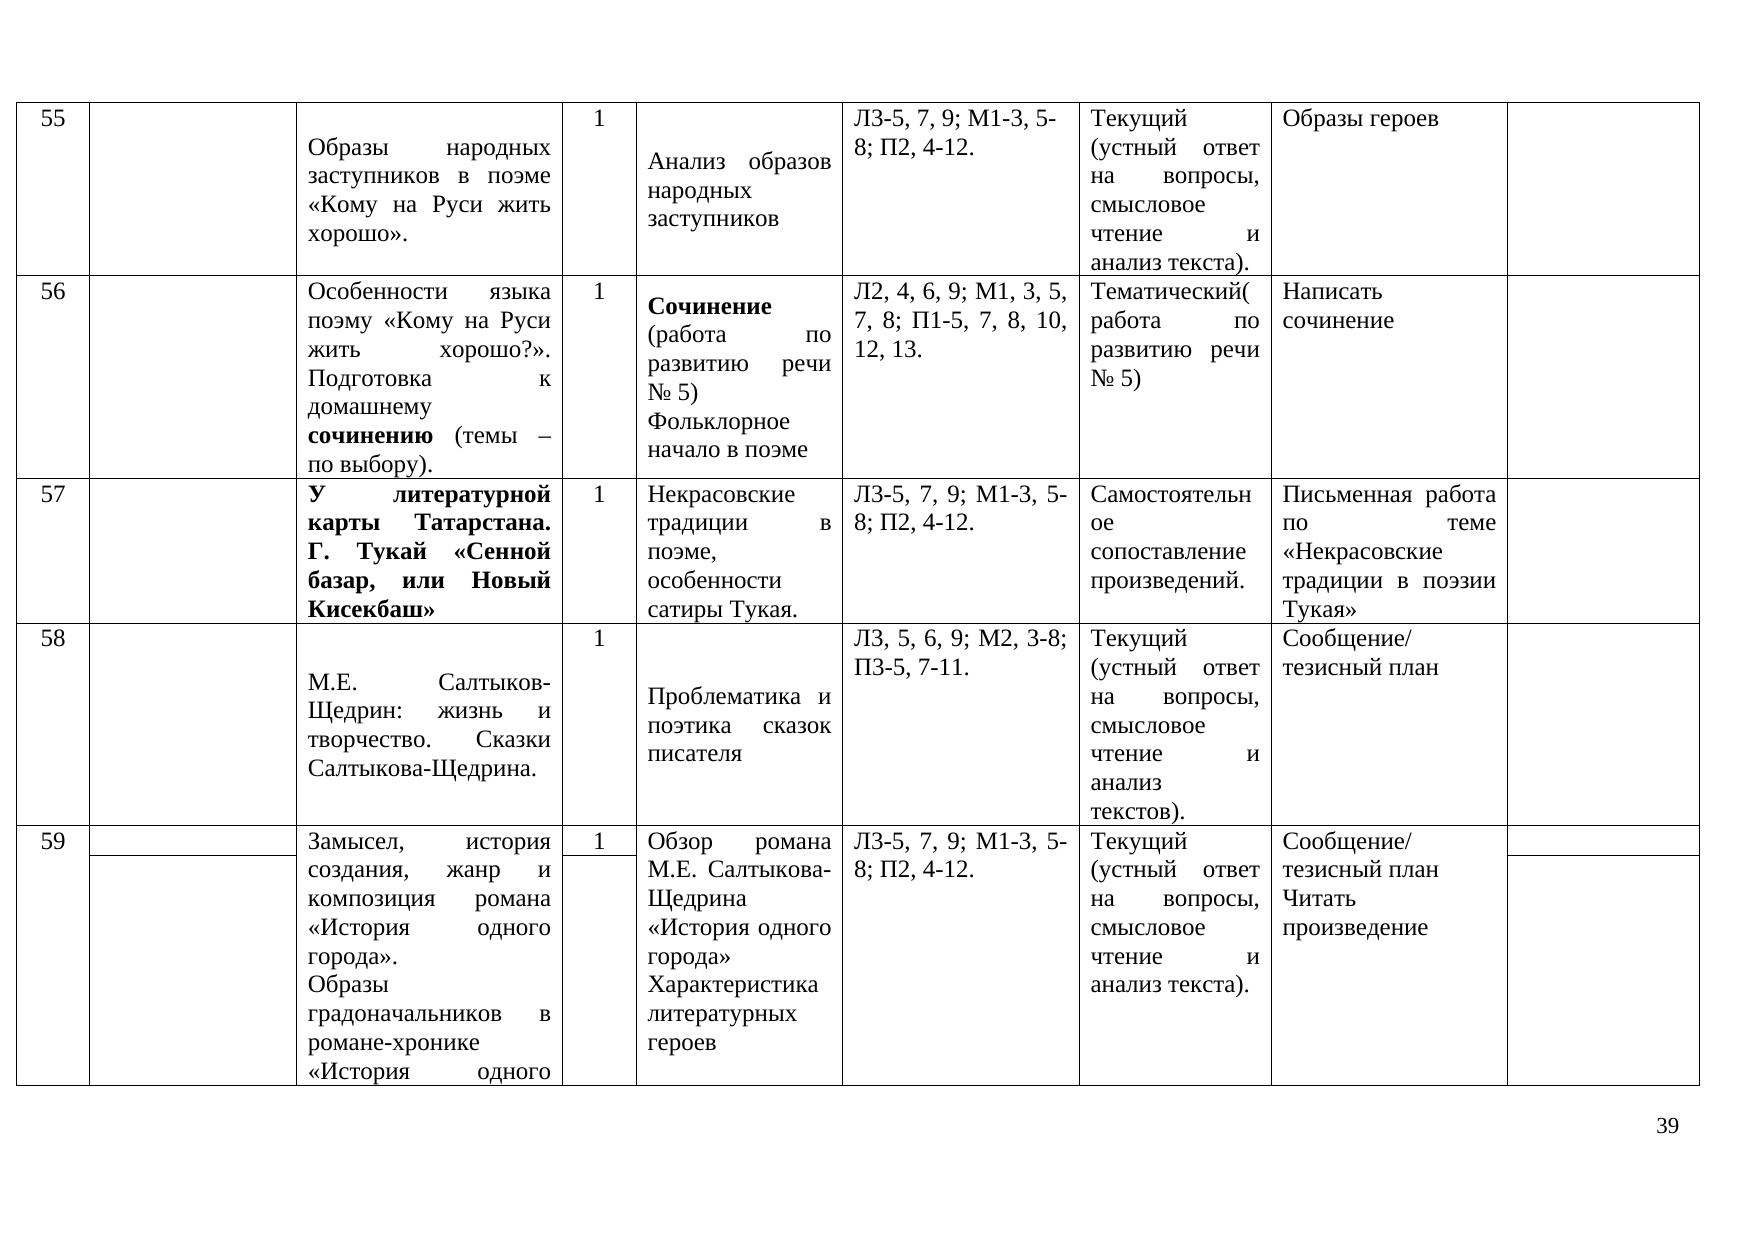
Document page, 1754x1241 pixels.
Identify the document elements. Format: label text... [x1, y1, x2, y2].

table_cell У литературной карты Татарстана. Г. Тукай «Сенной базар, или Новый Кисекбаш» [297, 479, 562, 622]
table_cell 56 [17, 276, 89, 478]
table_cell 57 [17, 479, 89, 622]
table_cell [1508, 479, 1699, 622]
table_cell Обзор романа М.Е. Салтыкова-Щедрина «История одного города» Характеристика литературных героев [637, 826, 842, 1084]
table_cell Сообщение/тезисный план [1272, 624, 1507, 825]
table_cell Написать сочинение [1272, 276, 1507, 478]
table_cell Текущий (устный ответ на вопросы, смысловое чтение и анализ текстов). [1080, 624, 1271, 825]
table_cell Некрасовские традиции в поэме, особенности сатиры Тукая. [637, 479, 842, 622]
table_cell [1508, 826, 1699, 854]
table_cell Образы героев [1272, 103, 1507, 275]
table_cell Сообщение/тезисный план Читать произведение [1272, 826, 1507, 1084]
table_cell Тематический(работа по развитию речи № 5) [1080, 276, 1271, 478]
table_cell 1 [563, 826, 636, 854]
table_cell Л3-5, 7, 9; М1-3, 5-8; П2, 4-12. [843, 479, 1079, 622]
table_cell Образы народных заступников в поэме «Кому на Руси жить хорошо». [297, 103, 562, 275]
table_cell 58 [17, 624, 89, 825]
table_cell [90, 826, 296, 854]
table_cell 55 [17, 103, 89, 275]
table_cell [1508, 624, 1699, 825]
table_cell [1508, 276, 1699, 478]
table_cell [843, 826, 1079, 1084]
table_cell [90, 103, 296, 275]
table_cell [90, 856, 296, 1084]
table_cell 1 [563, 276, 636, 478]
table_cell Письменная работа по теме «Некрасовские традиции в поэзии Тукая» [1272, 479, 1507, 622]
table_cell Особенности языка поэму «Кому на Руси жить хорошо?». Подготовка к домашнему сочинению (темы – по выбору). [297, 276, 562, 478]
table_cell 59 [17, 826, 89, 1084]
table_cell Текущий (устный ответ на вопросы, смысловое чтение и анализ текста). [1080, 826, 1271, 1084]
table_cell Л2, 4, 6, 9; М1, 3, 5, 7, 8; П1-5, 7, 8, 10, 12, 13. [843, 276, 1079, 478]
table_cell [90, 624, 296, 825]
table_cell 1 [563, 103, 636, 275]
table_cell Самостоятельное сопоставление произведений. [1080, 479, 1271, 622]
table_cell [1508, 856, 1699, 1084]
table_cell 1 [563, 624, 636, 825]
table_cell [90, 276, 296, 478]
table_cell [90, 479, 296, 622]
table_cell [1508, 103, 1699, 275]
table_cell М.Е. Салтыков-Щедрин: жизнь и творчество. Сказки Салтыкова-Щедрина. [297, 624, 562, 825]
table_cell [563, 856, 636, 1084]
table_cell Анализ образов народных заступников [637, 103, 842, 275]
table_cell 1 [563, 479, 636, 622]
table_cell Сочинение (работа по развитию речи № 5) Фольклорное начало в поэме [637, 276, 842, 478]
table_cell Замысел, история создания, жанр и композиция романа «История одного города». Образы градоначальников в романе-хронике «История одного города». [297, 826, 562, 1084]
table_cell Л3-5, 7, 9; М1-3, 5-8; П2, 4-12. [843, 103, 1079, 275]
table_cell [1080, 103, 1271, 275]
table_cell Проблематика и поэтика сказок писателя [637, 624, 842, 825]
table_cell Л3, 5, 6, 9; М2, 3-8; П3-5, 7-11. [843, 624, 1079, 825]
